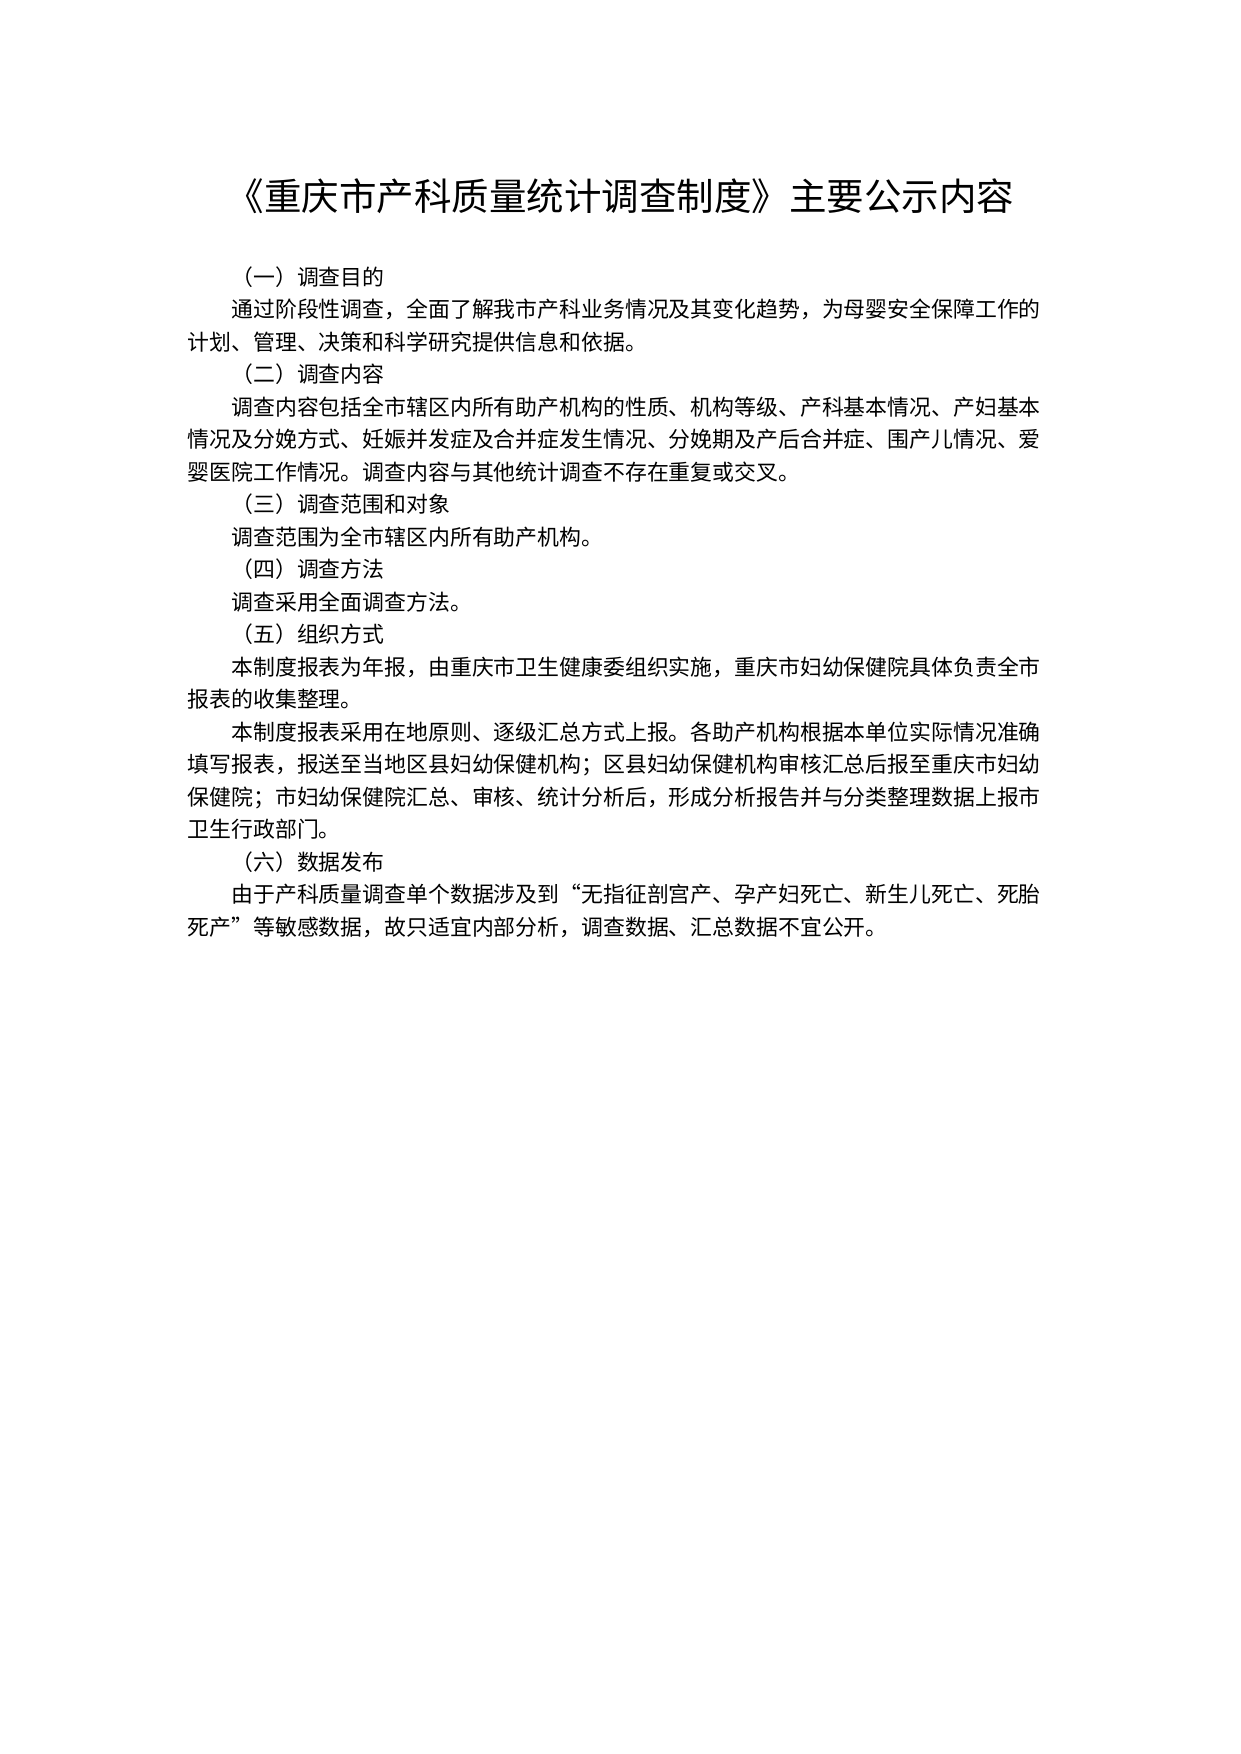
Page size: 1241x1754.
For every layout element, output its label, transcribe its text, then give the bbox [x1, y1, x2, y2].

text （三）调查范围和对象 [187, 487, 1053, 519]
text （一）调查目的 [187, 259, 1053, 292]
text 调查内容包括全市辖区内所有助产机构的性质、机构等级、产科基本情况、产妇基本情况及分娩方式、妊娠并发症及合并症发生情况、分娩期及产后合并症、围产儿情况、爱婴医院工作情况。调查内容与其他统计调查不存在重复或交叉。 [187, 389, 1053, 487]
text （五）组织方式 [187, 617, 1053, 649]
text 本制度报表采用在地原则、逐级汇总方式上报。各助产机构根据本单位实际情况准确填写报表，报送至当地区县妇幼保健机构；区县妇幼保健机构审核汇总后报至重庆市妇幼保健院；市妇幼保健院汇总、审核、统计分析后，形成分析报告并与分类整理数据上报市卫生行政部门。 [187, 714, 1053, 844]
text 通过阶段性调查，全面了解我市产科业务情况及其变化趋势，为母婴安全保障工作的计划、管理、决策和科学研究提供信息和依据。 [187, 292, 1053, 357]
text 本制度报表为年报，由重庆市卫生健康委组织实施，重庆市妇幼保健院具体负责全市报表的收集整理。 [187, 649, 1053, 714]
text 《重庆市产科质量统计调查制度》主要公示内容 [187, 162, 1053, 227]
text （四）调查方法 [187, 552, 1053, 584]
text （二）调查内容 [187, 357, 1053, 389]
text 调查采用全面调查方法。 [187, 584, 1053, 617]
text （六）数据发布 [187, 844, 1053, 877]
text 调查范围为全市辖区内所有助产机构。 [187, 519, 1053, 552]
text 由于产科质量调查单个数据涉及到“无指征剖宫产、孕产妇死亡、新生儿死亡、死胎死产”等敏感数据，故只适宜内部分析，调查数据、汇总数据不宜公开。 [187, 877, 1053, 942]
